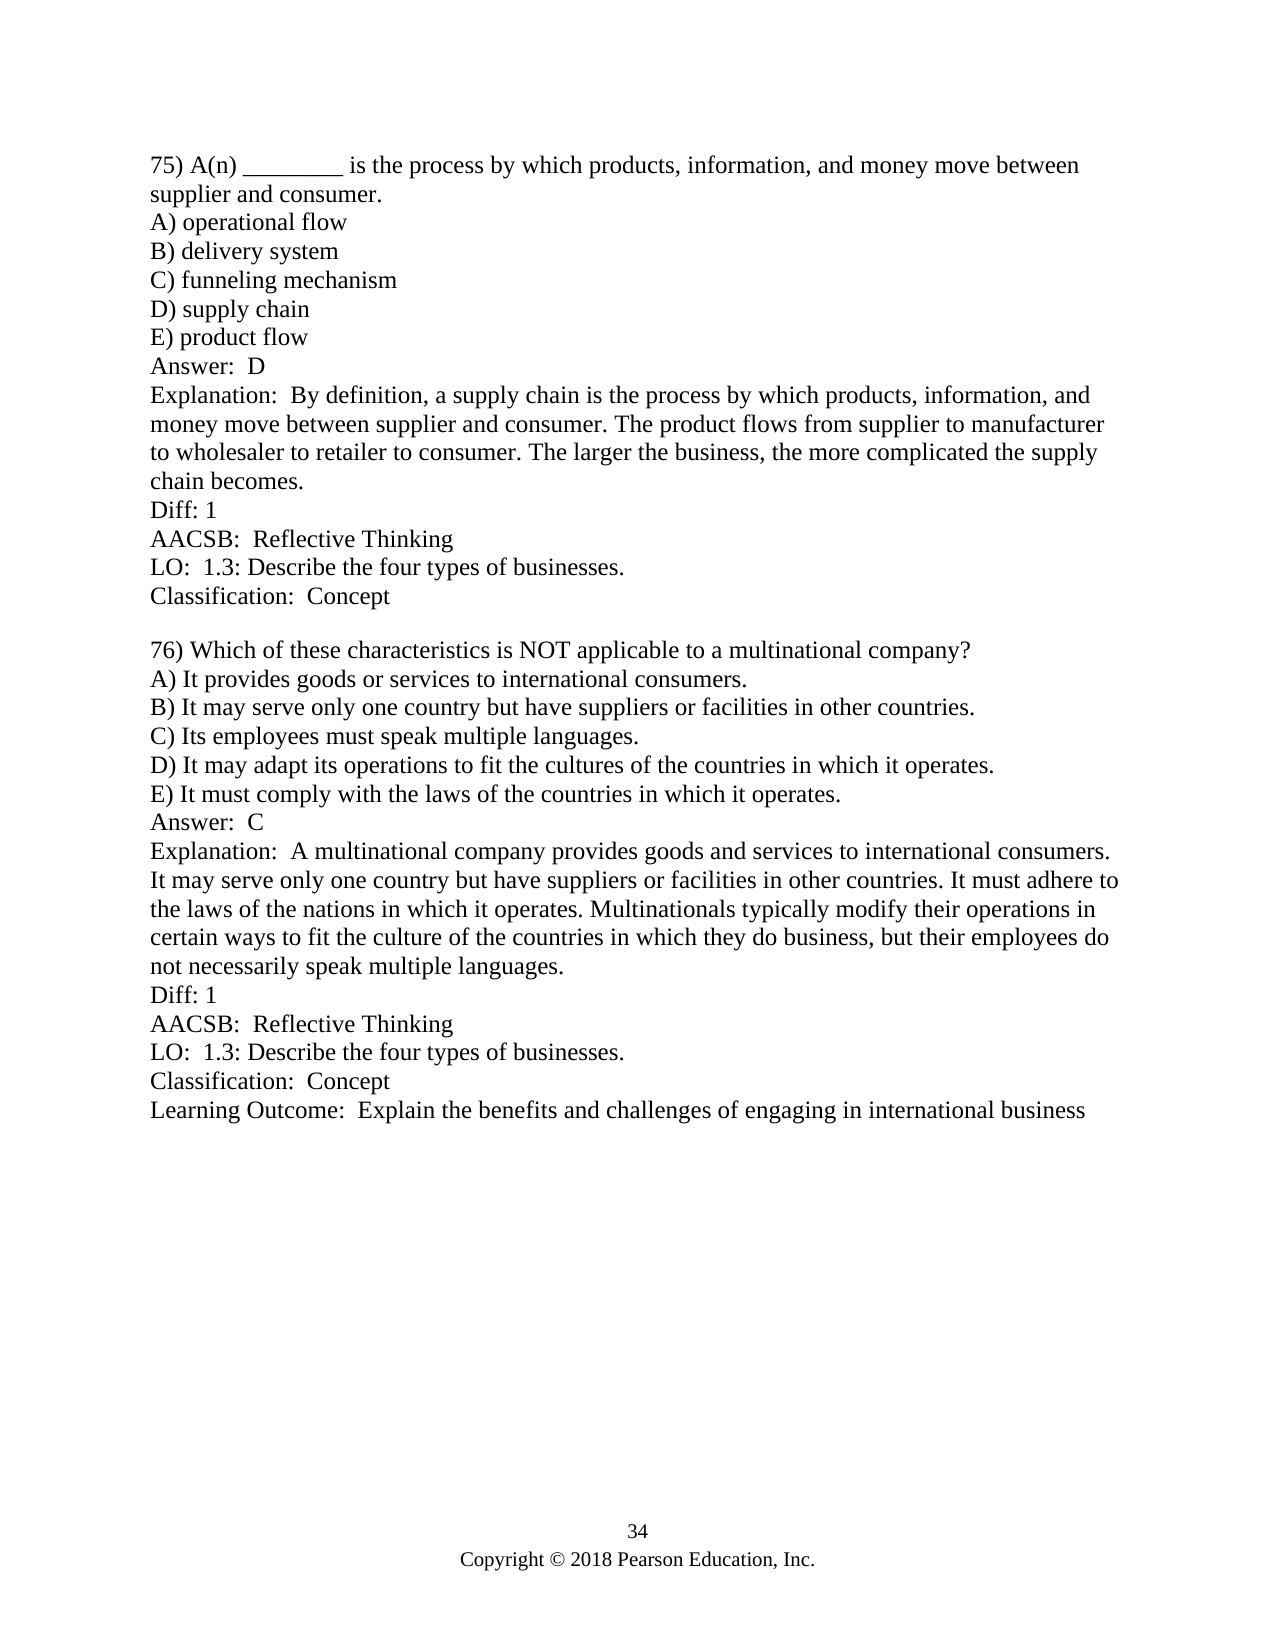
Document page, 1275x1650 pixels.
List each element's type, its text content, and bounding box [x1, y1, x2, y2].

text Diff: 1 [150, 980, 1125, 1009]
text E) product flow [150, 322, 1125, 351]
text Classification: Concept [150, 1066, 1125, 1095]
text C) Its employees must speak multiple languages. [150, 721, 1125, 750]
text B) It may serve only one country but have suppliers or facilities in other countries. [150, 692, 1125, 721]
text D) supply chain [150, 294, 1125, 322]
text Answer: D [150, 351, 1125, 380]
text Classification: Concept [150, 581, 1125, 610]
text Learning Outcome: Explain the benefits and challenges of engaging in international business [150, 1095, 1125, 1124]
text AACSB: Reflective Thinking [150, 1009, 1125, 1037]
text E) It must comply with the laws of the countries in which it operates. [150, 779, 1125, 807]
text B) delivery system [150, 236, 1125, 265]
text Explanation: A multinational company provides goods and services to international consumers. It may serve only one country but have suppliers or facilities in other countries. It must adhere to the laws of the nations in which it operates. Multinationals typically modify their operations in certain ways to fit the culture of the countries in which they do business, but their employees do not necessarily speak multiple languages. [150, 836, 1125, 980]
text D) It may adapt its operations to fit the cultures of the countries in which it operates. [150, 750, 1125, 779]
text 75) A(n) ________ is the process by which products, information, and money move between supplier and consumer. [150, 150, 1125, 207]
text LO: 1.3: Describe the four types of businesses. [150, 1037, 1125, 1066]
text C) funneling mechanism [150, 265, 1125, 294]
text Diff: 1 [150, 495, 1125, 524]
text A) It provides goods or services to international consumers. [150, 664, 1125, 692]
text 76) Which of these characteristics is NOT applicable to a multinational company? [150, 635, 1125, 664]
text LO: 1.3: Describe the four types of businesses. [150, 552, 1125, 581]
text A) operational flow [150, 207, 1125, 236]
text Explanation: By definition, a supply chain is the process by which products, information, and money move between supplier and consumer. The product flows from supplier to manufacturer to wholesaler to retailer to consumer. The larger the business, the more complicated the supply chain becomes. [150, 380, 1125, 495]
text Answer: C [150, 807, 1125, 836]
text AACSB: Reflective Thinking [150, 524, 1125, 552]
